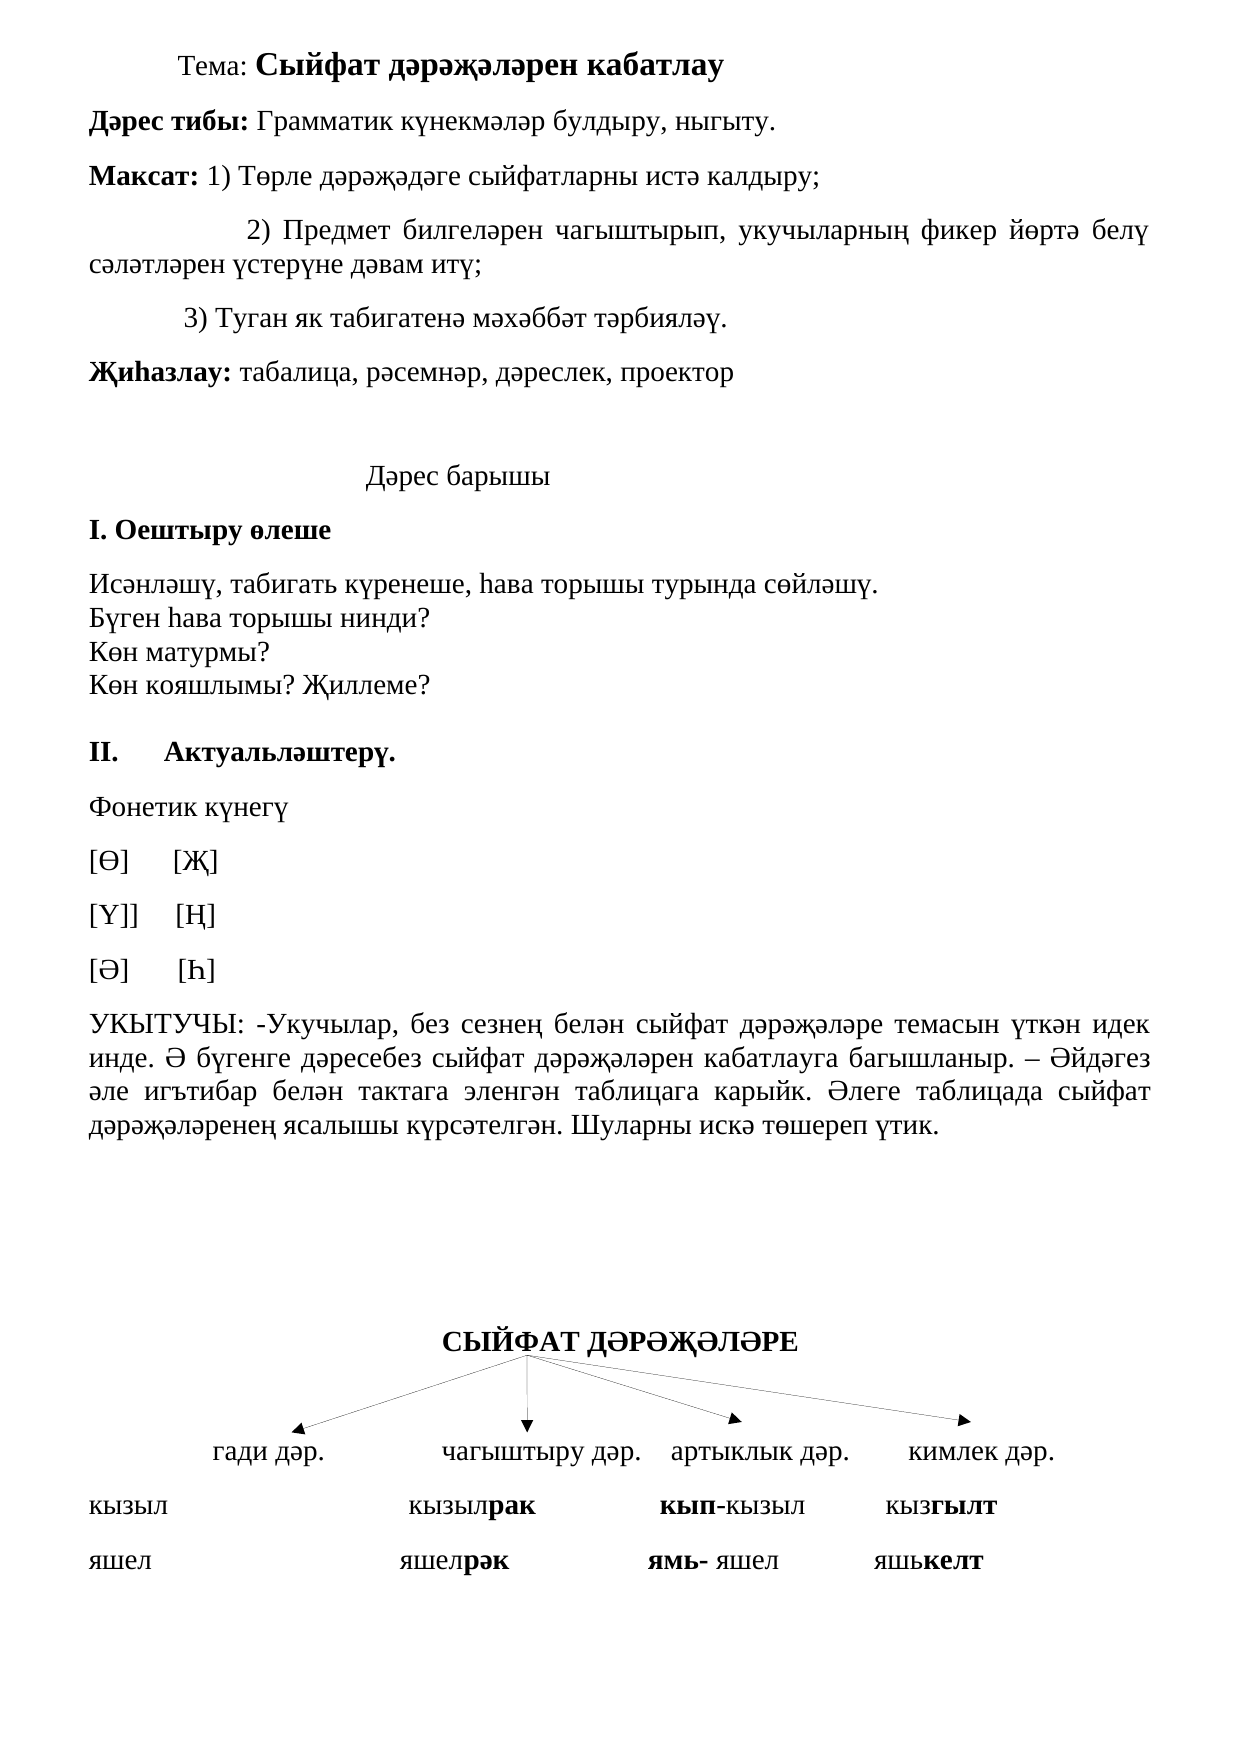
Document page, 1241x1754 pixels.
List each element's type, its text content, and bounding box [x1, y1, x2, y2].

text Дәрес барышы [88, 458, 1152, 491]
text [Ә] [Һ] [88, 952, 1152, 985]
text Максат: 1) Төрле дәрәҗәдәге сыйфатларны истә калдыру; [88, 158, 1152, 191]
text гади дәр. чагыштыру дәр. артыклык дәр. кимлек дәр. [88, 1433, 1152, 1467]
text кызыл кызылрак кып-кызыл кызгылт [88, 1487, 1152, 1521]
text Фонетик күнегү [88, 789, 1152, 822]
text Тема: Сыйфат дәрәҗәләрен кабатлау [177, 44, 1152, 83]
text яшел яшелрәк ямь- яшел яшькелт [88, 1542, 1152, 1575]
text I. Оештыру өлеше [88, 512, 1152, 546]
text УКЫТУЧЫ: -Укучылар, без сезнең белән сыйфат дәрәҗәләре темасын үткән идек инде. Ә бүгенге дәресебез сыйфат дәрәҗәләрен кабатлауга багышланыр. – Әйдәгез әле игътибар белән тактага эленгән таблицага карыйк. Әлеге таблицада сыйфат дәрәҗәләренең ясалышы күрсәтелгән. Шуларны искә төшереп үтик. [88, 1006, 1152, 1140]
text 2) Предмет билгеләрен чагыштырып, укучыларның фикер йөртә белү сәләтләрен үстерүне дәвам итү; [88, 212, 1152, 279]
list Көн кояшлымы? Җиллеме? [88, 667, 1152, 701]
list Көн матурмы? [88, 634, 1152, 667]
text 3) Туган як табигатенә мәхәббәт тәрбияләү. [88, 300, 1152, 334]
text [Ө] [Җ] [88, 843, 1152, 877]
list Исәнләшү, табигать күренеше, һава торышы турында сөйләшү. [88, 567, 1152, 600]
text [Ү]] [Ң] [88, 897, 1152, 931]
text СЫЙФАТ ДӘРӘҖӘЛӘРЕ [88, 1324, 1152, 1358]
list Актуальләштерү. [88, 734, 1152, 768]
text Җиһазлау: табалица, рәсемнәр, дәреслек, проектор [88, 354, 1152, 388]
text Дәрес тибы: Грамматик күнекмәләр булдыру, ныгыту. [88, 103, 1152, 137]
list Бүген һава торышы нинди? [88, 600, 1152, 634]
